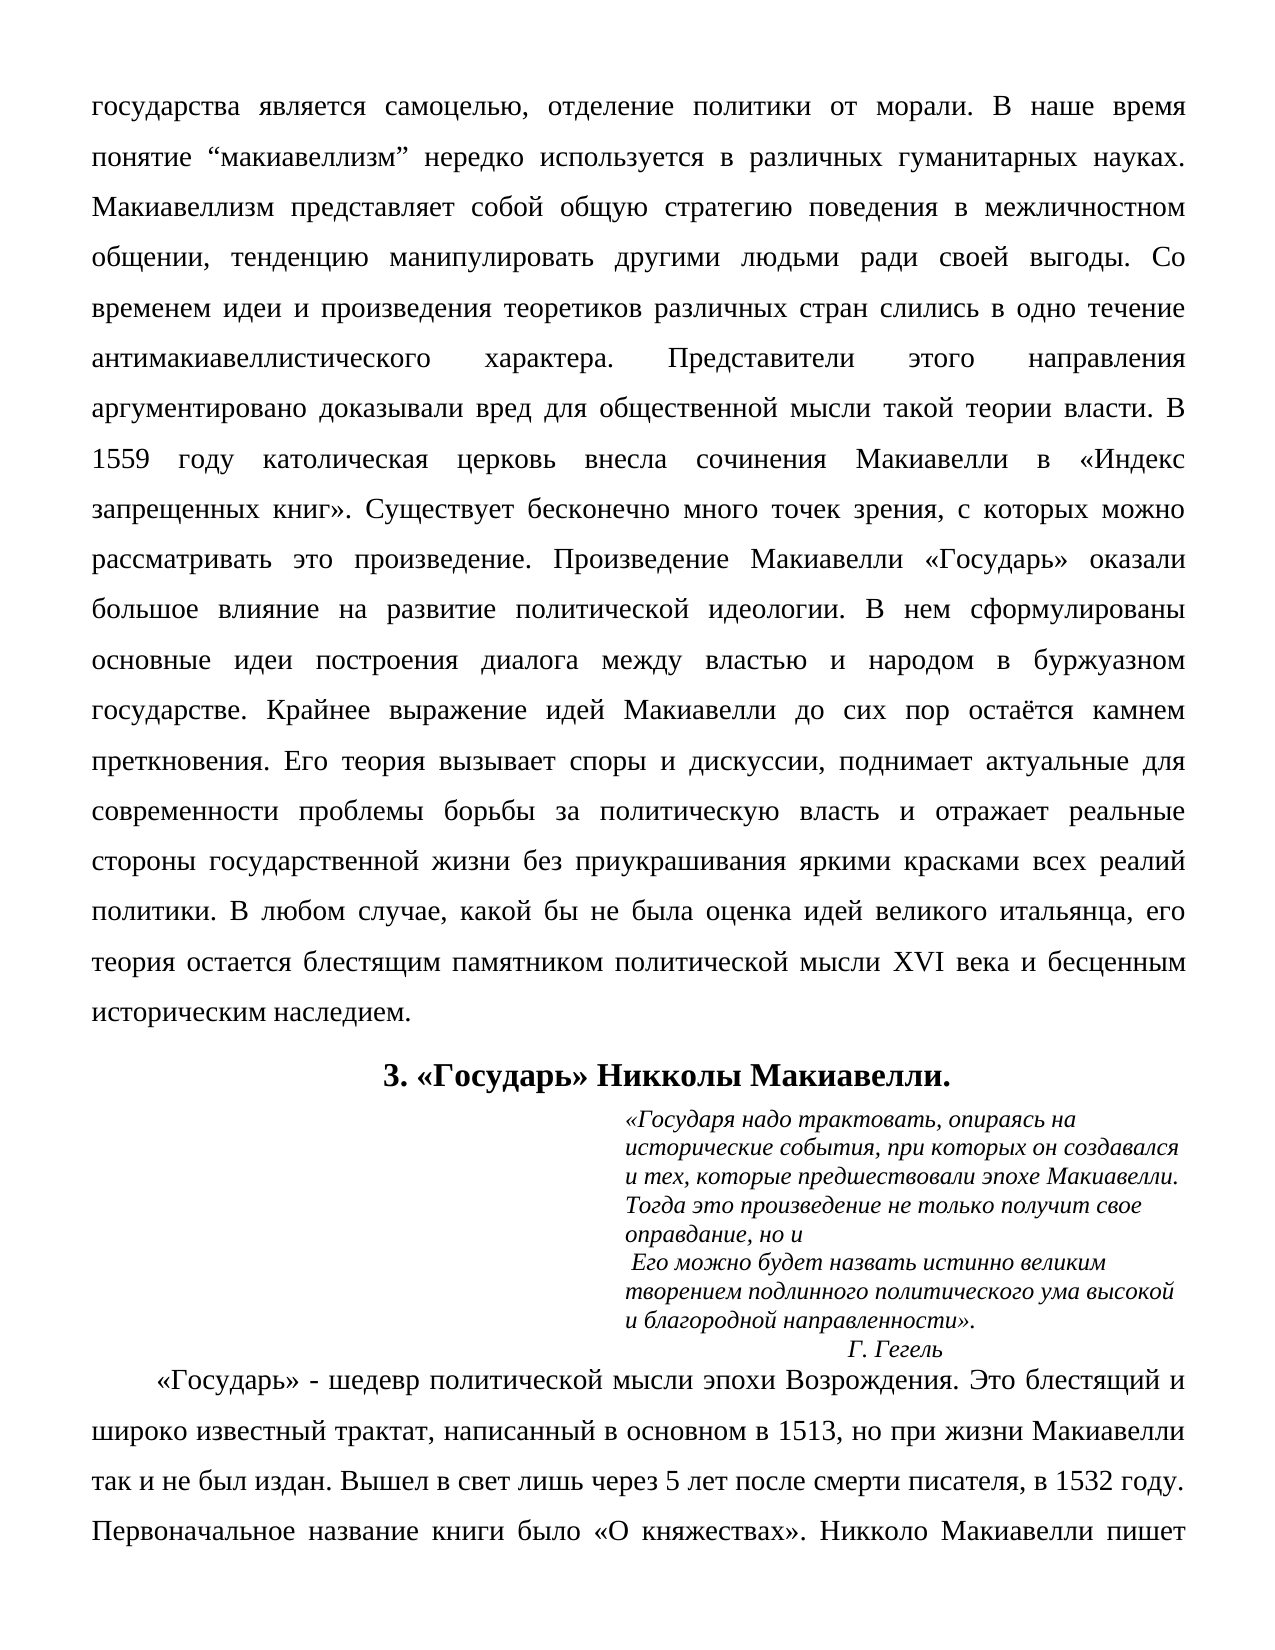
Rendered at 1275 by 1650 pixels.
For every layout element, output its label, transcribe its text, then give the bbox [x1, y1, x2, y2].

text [91, 88, 1186, 1028]
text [91, 1362, 1186, 1547]
text Его можно будет назвать истинно великим творением подлинного политического ума высокой и благородной направленности». [625, 1247, 1186, 1334]
text «Государя надо трактовать, опираясь на исторические события, при которых он создавался и тех, которые предшествовали эпохе Макиавелли. Тогда это произведение не только получит свое оправдание, но и [625, 1104, 1186, 1247]
text 3. «Государь» Никколы Макиавелли. [91, 1055, 1186, 1093]
text Г. Гегель [148, 1334, 1186, 1362]
